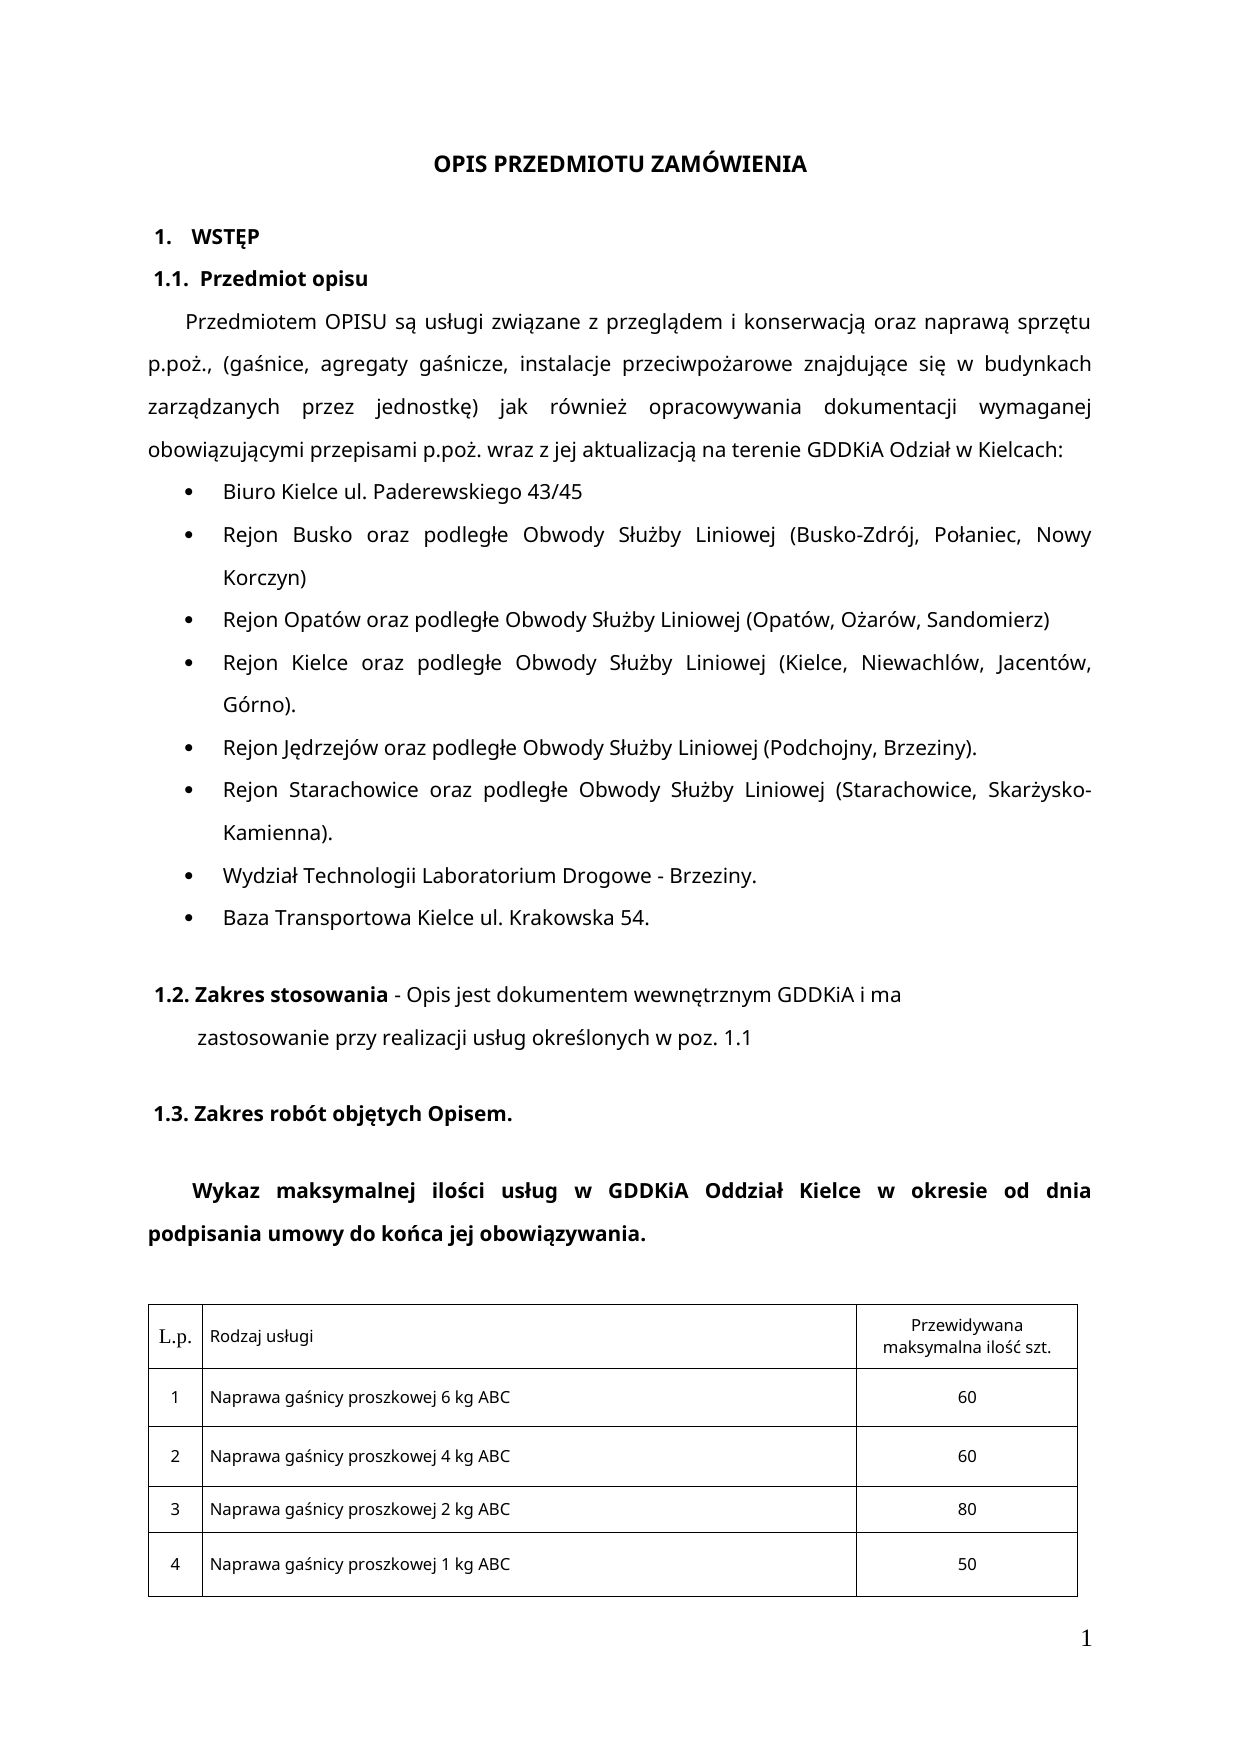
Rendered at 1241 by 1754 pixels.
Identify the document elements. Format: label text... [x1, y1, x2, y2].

text zastosowanie przy realizacji usług określonych w poz. 1.1 [154, 1023, 1093, 1051]
text Przedmiotem OPISU są usługi związane z przeglądem i konserwacją oraz naprawą sprzętu p.poż., (gaśnice, agregaty gaśnicze, instalacje przeciwpożarowe znajdujące się w budynkach zarządzanych przez jednostkę) jak również opracowywania dokumentacji wymaganej obowiązującymi przepisami p.poż. wraz z jej aktualizacją na terenie GDDKiA Odział w Kielcach: [148, 307, 1093, 463]
table_cell 50 [857, 1533, 1077, 1596]
text 1.1. Przedmiot opisu [148, 264, 1093, 293]
table_cell 80 [857, 1487, 1077, 1532]
list Rejon Jędrzejów oraz podległe Obwody Służby Liniowej (Podchojny, Brzeziny). [185, 733, 1093, 761]
text Wykaz maksymalnej ilości usług w GDDKiA Oddział Kielce w okresie od dnia podpisania umowy do końca jej obowiązywania. [148, 1176, 1093, 1247]
table_cell 60 [857, 1427, 1077, 1486]
list Baza Transportowa Kielce ul. Krakowska 54. [185, 903, 1093, 932]
table_cell 4 [149, 1533, 202, 1596]
table_header Rodzaj usługi [203, 1305, 856, 1367]
table_cell 3 [149, 1487, 202, 1532]
table_header Przewidywana maksymalna ilość szt. [857, 1305, 1077, 1367]
text 1.3. Zakres robót objętych Opisem. [148, 1099, 1093, 1128]
list Rejon Busko oraz podległe Obwody Służby Liniowej (Busko-Zdrój, Połaniec, Nowy Korczyn) [185, 520, 1093, 591]
text 1.2. Zakres stosowania - Opis jest dokumentem wewnętrznym GDDKiA i ma [154, 980, 1093, 1008]
table_header L.p. [149, 1305, 202, 1367]
table_cell Naprawa gaśnicy proszkowej 6 kg ABC [203, 1369, 856, 1426]
list WSTĘP [154, 222, 1093, 250]
table_cell Naprawa gaśnicy proszkowej 4 kg ABC [203, 1427, 856, 1486]
list Rejon Starachowice oraz podległe Obwody Służby Liniowej (Starachowice, Skarżysko-Kamienna). [185, 776, 1093, 847]
table_cell Naprawa gaśnicy proszkowej 1 kg ABC [203, 1533, 856, 1596]
list Wydział Technologii Laboratorium Drogowe - Brzeziny. [185, 861, 1093, 889]
table_cell 2 [149, 1427, 202, 1486]
table_cell Naprawa gaśnicy proszkowej 2 kg ABC [203, 1487, 856, 1532]
text OPIS PRZEDMIOTU ZAMÓWIENIA [148, 148, 1093, 179]
table_cell 60 [857, 1369, 1077, 1426]
list Rejon Kielce oraz podległe Obwody Służby Liniowej (Kielce, Niewachlów, Jacentów, Górno). [185, 648, 1093, 719]
list Rejon Opatów oraz podległe Obwody Służby Liniowej (Opatów, Ożarów, Sandomierz) [185, 605, 1093, 634]
table_cell 1 [149, 1369, 202, 1426]
list Biuro Kielce ul. Paderewskiego 43/45 [185, 477, 1093, 506]
